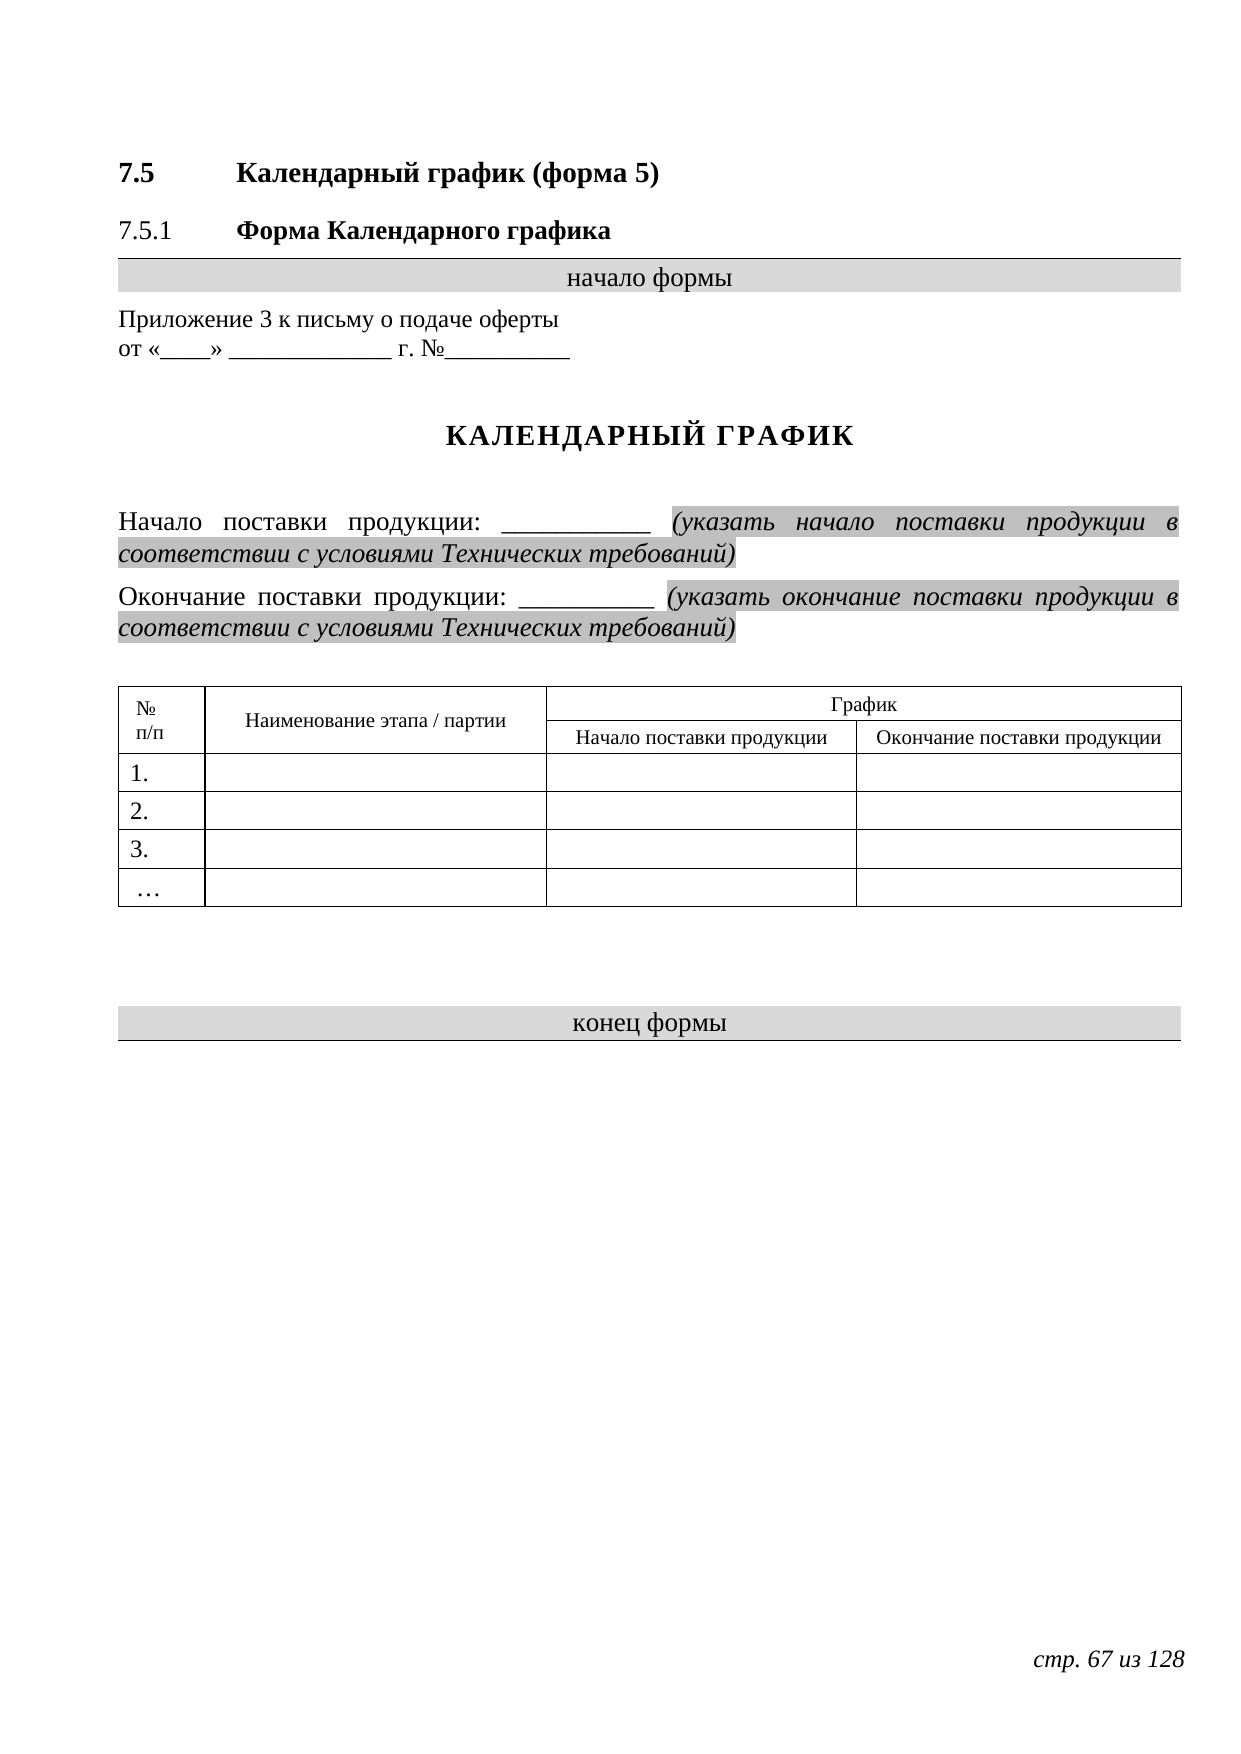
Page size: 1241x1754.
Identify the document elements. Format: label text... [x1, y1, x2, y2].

table_cell [547, 754, 856, 791]
table_cell [119, 792, 204, 829]
table_header № п/п [119, 687, 204, 753]
subtitle Календарный график (форма 5) [118, 156, 1181, 189]
table_header Наименование этапа / партии [206, 687, 546, 753]
table_cell [857, 869, 1181, 906]
text Начало поставки продукции: ___________ (указать начало поставки продукции в соответствии с условиями Технических требований) [736, 506, 1181, 568]
text Начало поставки продукции: ___________ (указать начало поставки продукции в соответствии с условиями Технических требований) [118, 506, 672, 537]
table_cell [119, 830, 204, 867]
table_cell [857, 792, 1181, 829]
table_cell [547, 792, 856, 829]
table_cell Окончание поставки продукции [857, 721, 1181, 753]
table_cell [206, 754, 546, 791]
table_cell [547, 830, 856, 867]
table_cell [119, 754, 204, 791]
table_header График [547, 687, 1181, 720]
table_cell [206, 830, 546, 867]
table_cell Начало поставки продукции [547, 721, 856, 753]
table_cell [206, 869, 546, 906]
text Приложение 3 к письму о подаче оферты от «____» _____________ г. №__________ [118, 304, 1181, 362]
text конец формы [118, 1006, 1181, 1040]
table_cell [857, 754, 1181, 791]
table_cell [857, 830, 1181, 867]
table_cell [547, 869, 856, 906]
table_cell … [119, 869, 204, 906]
text Форма Календарного графика [118, 214, 1181, 245]
text Окончание поставки продукции: __________ (указать окончание поставки продукции в соответствии с условиями Технических требований) [736, 580, 1181, 643]
text начало формы [118, 259, 1181, 292]
text Окончание поставки продукции: __________ (указать окончание поставки продукции в соответствии с условиями Технических требований) [118, 580, 667, 611]
table_cell [206, 792, 546, 829]
text Календарный график [118, 418, 1181, 452]
